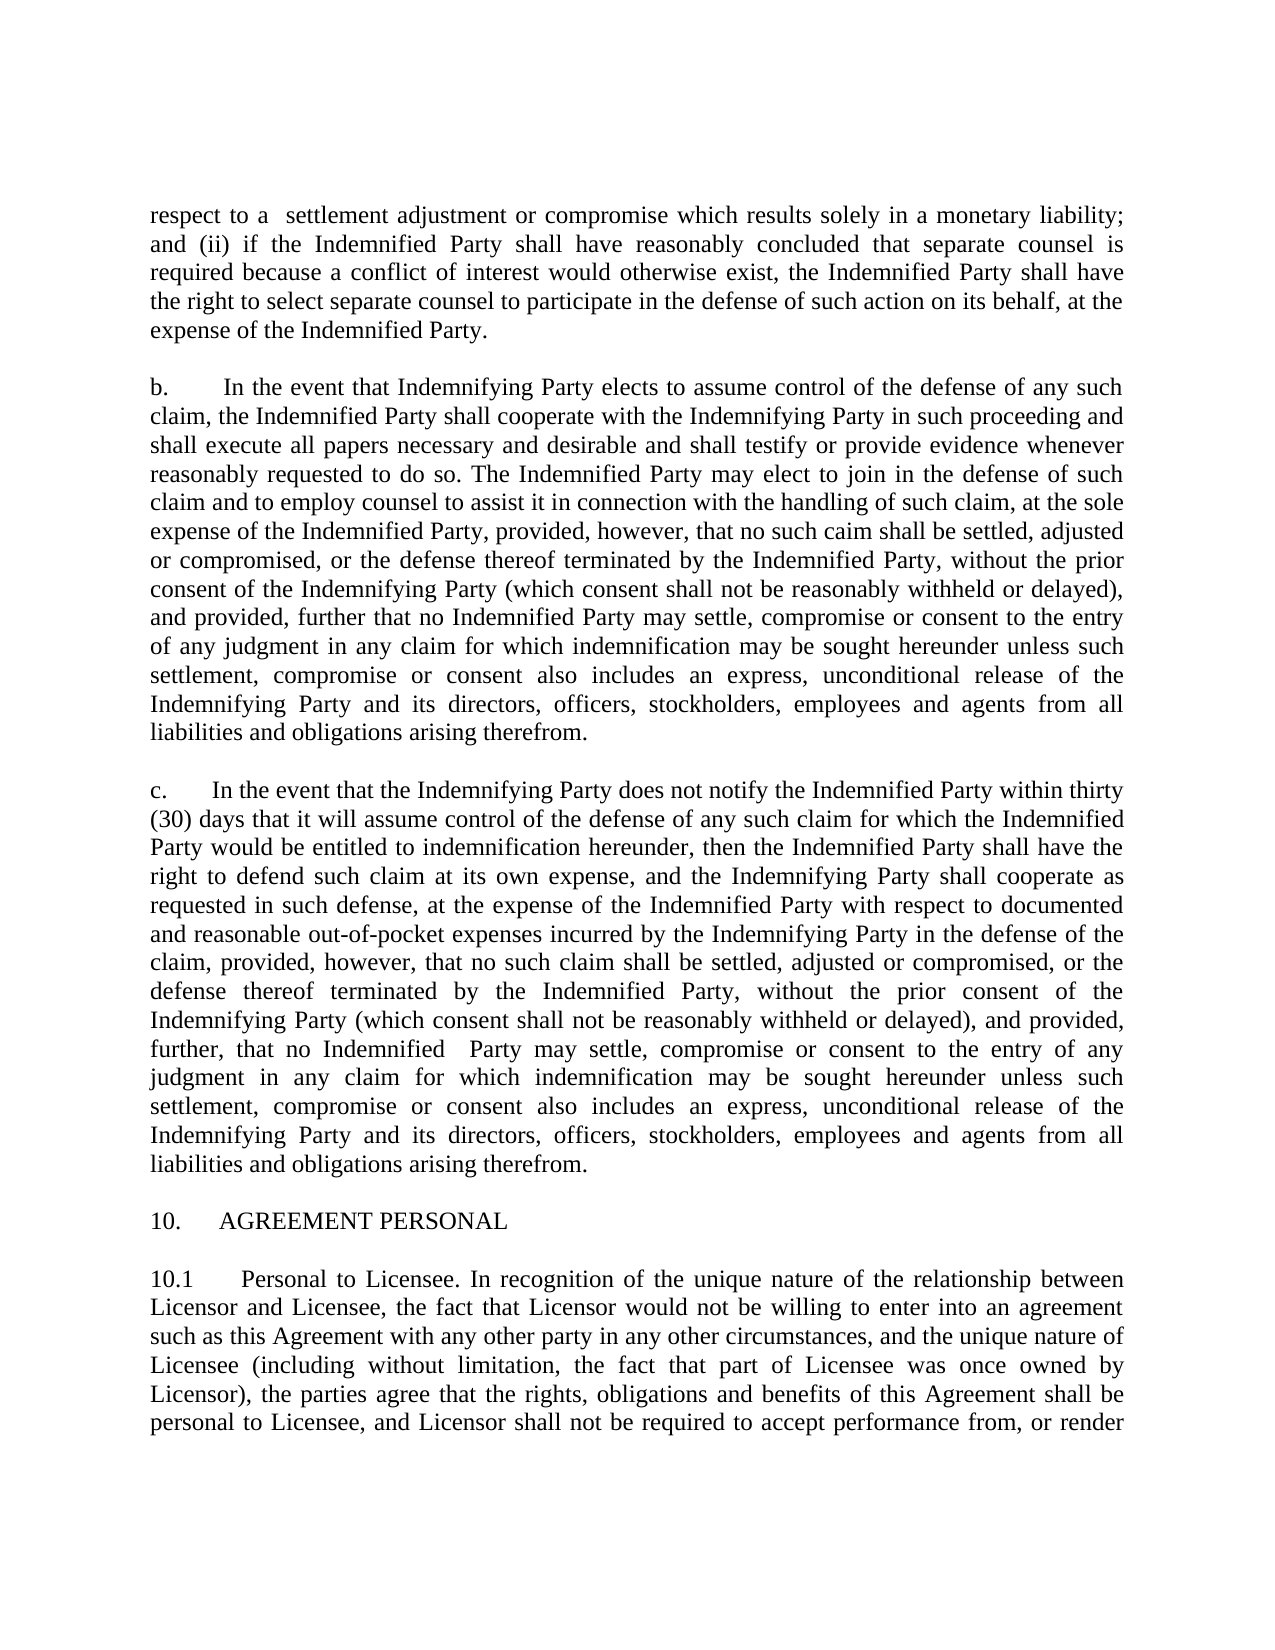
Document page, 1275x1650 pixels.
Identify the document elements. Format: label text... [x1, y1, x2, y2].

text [150, 200, 1125, 344]
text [150, 1264, 1125, 1436]
text c. In the event that the Indemnifying Party does not notify the Indemnified Party within thirty (30) days that it will assume control of the defense of any such claim for which the Indemnified Party would be entitled to indemnification hereunder, then the Indemnified Party shall have the right to defend such claim at its own expense, and the Indemnifying Party shall cooperate as requested in such defense, at the expense of the Indemnified Party with respect to documented and reasonable out-of-pocket expenses incurred by the Indemnifying Party in the defense of the claim, provided, however, that no such claim shall be settled, adjusted or compromised, or the defense thereof terminated by the Indemnified Party, without the prior consent of the Indemnifying Party (which consent shall not be reasonably withheld or delayed), and provided, further, that no Indemnified Party may settle, compromise or consent to the entry of any judgment in any claim for which indemnification may be sought hereunder unless such settlement, compromise or consent also includes an express, unconditional release of the Indemnifying Party and its directors, officers, stockholders, employees and agents from all liabilities and obligations arising therefrom. [150, 775, 1125, 1177]
text b. In the event that Indemnifying Party elects to assume control of the defense of any such claim, the Indemnified Party shall cooperate with the Indemnifying Party in such proceeding and shall execute all papers necessary and desirable and shall testify or provide evidence whenever reasonably requested to do so. The Indemnified Party may elect to join in the defense of such claim and to employ counsel to assist it in connection with the handling of such claim, at the sole expense of the Indemnified Party, provided, however, that no such caim shall be settled, adjusted or compromised, or the defense thereof terminated by the Indemnified Party, without the prior consent of the Indemnifying Party (which consent shall not be reasonably withheld or delayed), and provided, further that no Indemnified Party may settle, compromise or consent to the entry of any judgment in any claim for which indemnification may be sought hereunder unless such settlement, compromise or consent also includes an express, unconditional release of the Indemnifying Party and its directors, officers, stockholders, employees and agents from all liabilities and obligations arising therefrom. [150, 372, 1125, 746]
text 10. AGREEMENT PERSONAL [150, 1206, 1125, 1235]
